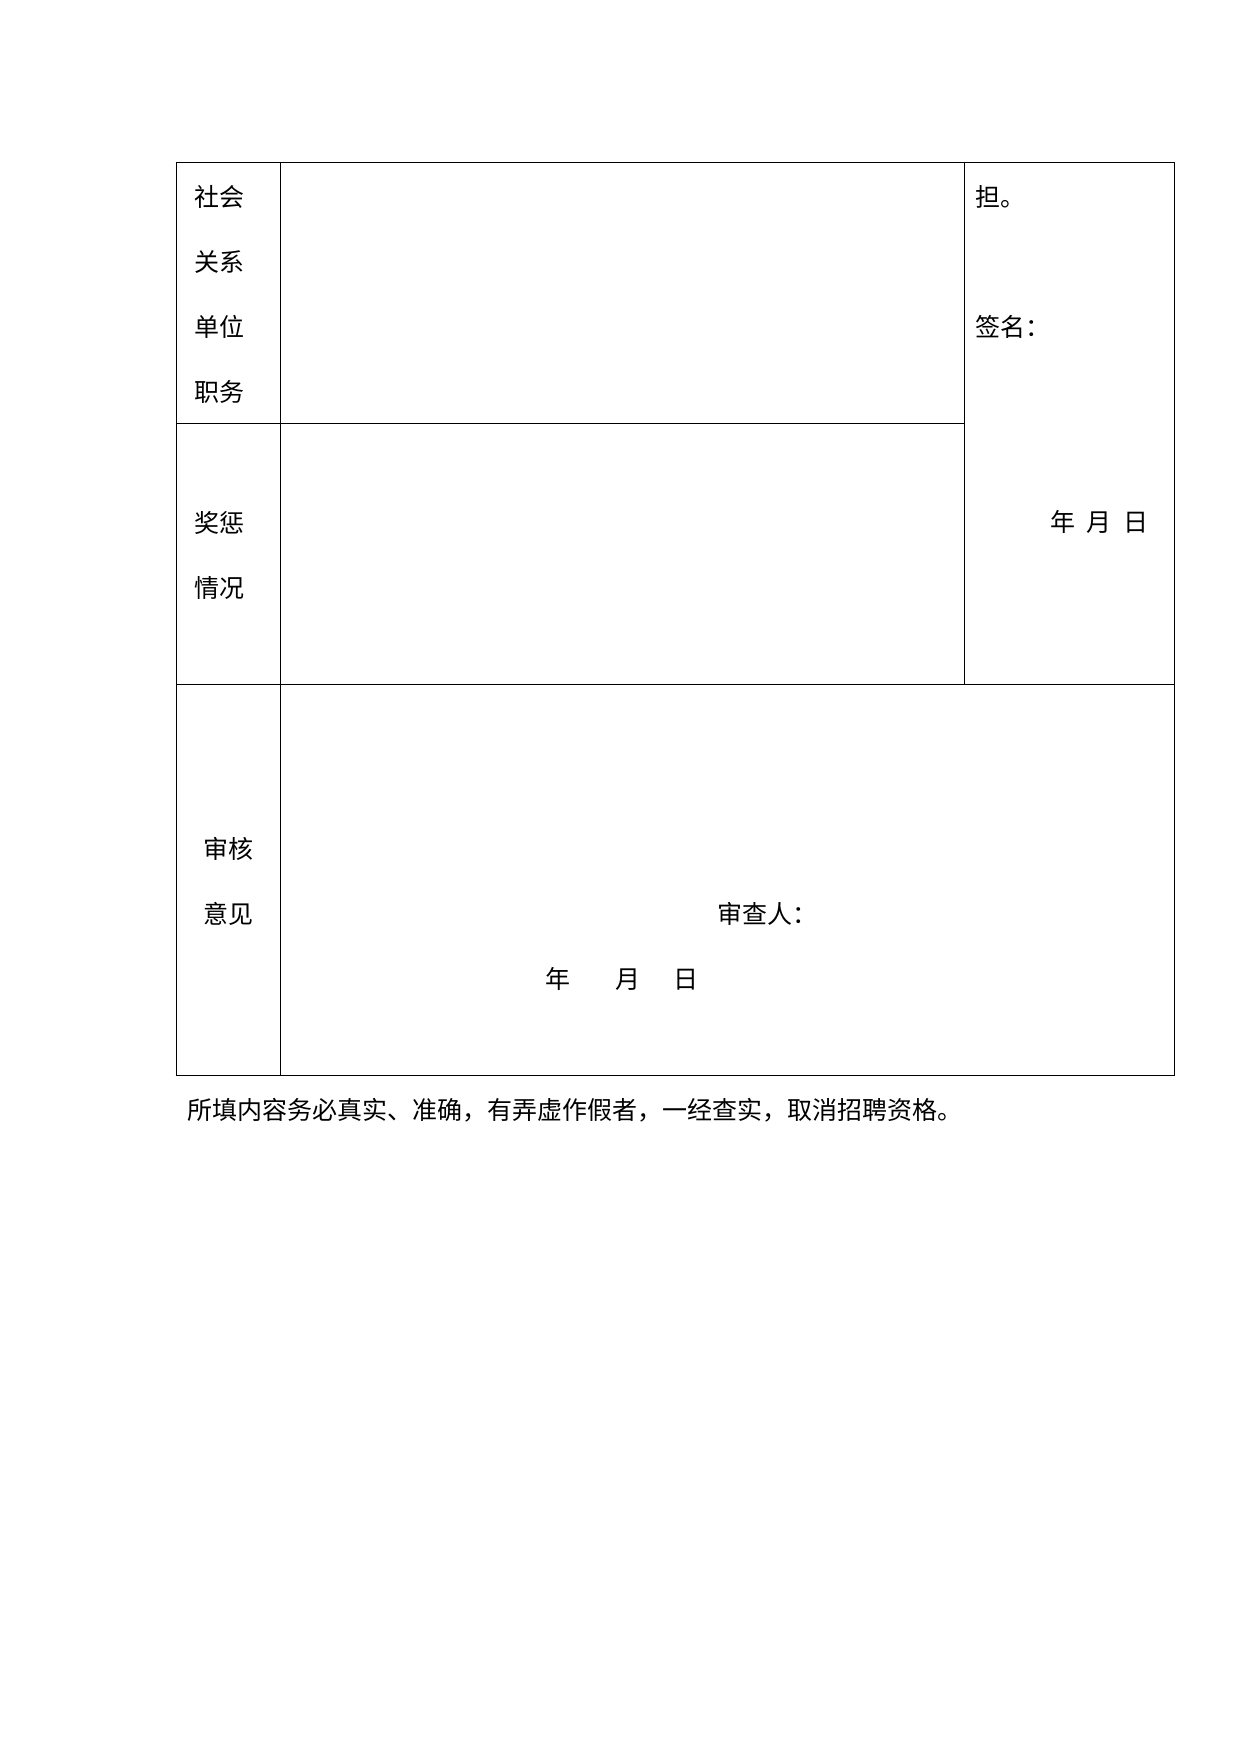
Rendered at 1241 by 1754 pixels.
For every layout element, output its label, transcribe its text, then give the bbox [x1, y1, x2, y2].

table_cell 审查人： 年 月 日 [281, 685, 1174, 1075]
text 所填内容务必真实、准确，有弄虚作假者，一经查实，取消招聘资格。 [187, 1076, 1053, 1141]
table_cell [281, 163, 964, 423]
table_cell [177, 163, 280, 423]
table_cell [281, 424, 964, 684]
table_cell 奖惩 情况 [177, 424, 280, 684]
table_cell 审核 意见 [177, 685, 280, 1075]
